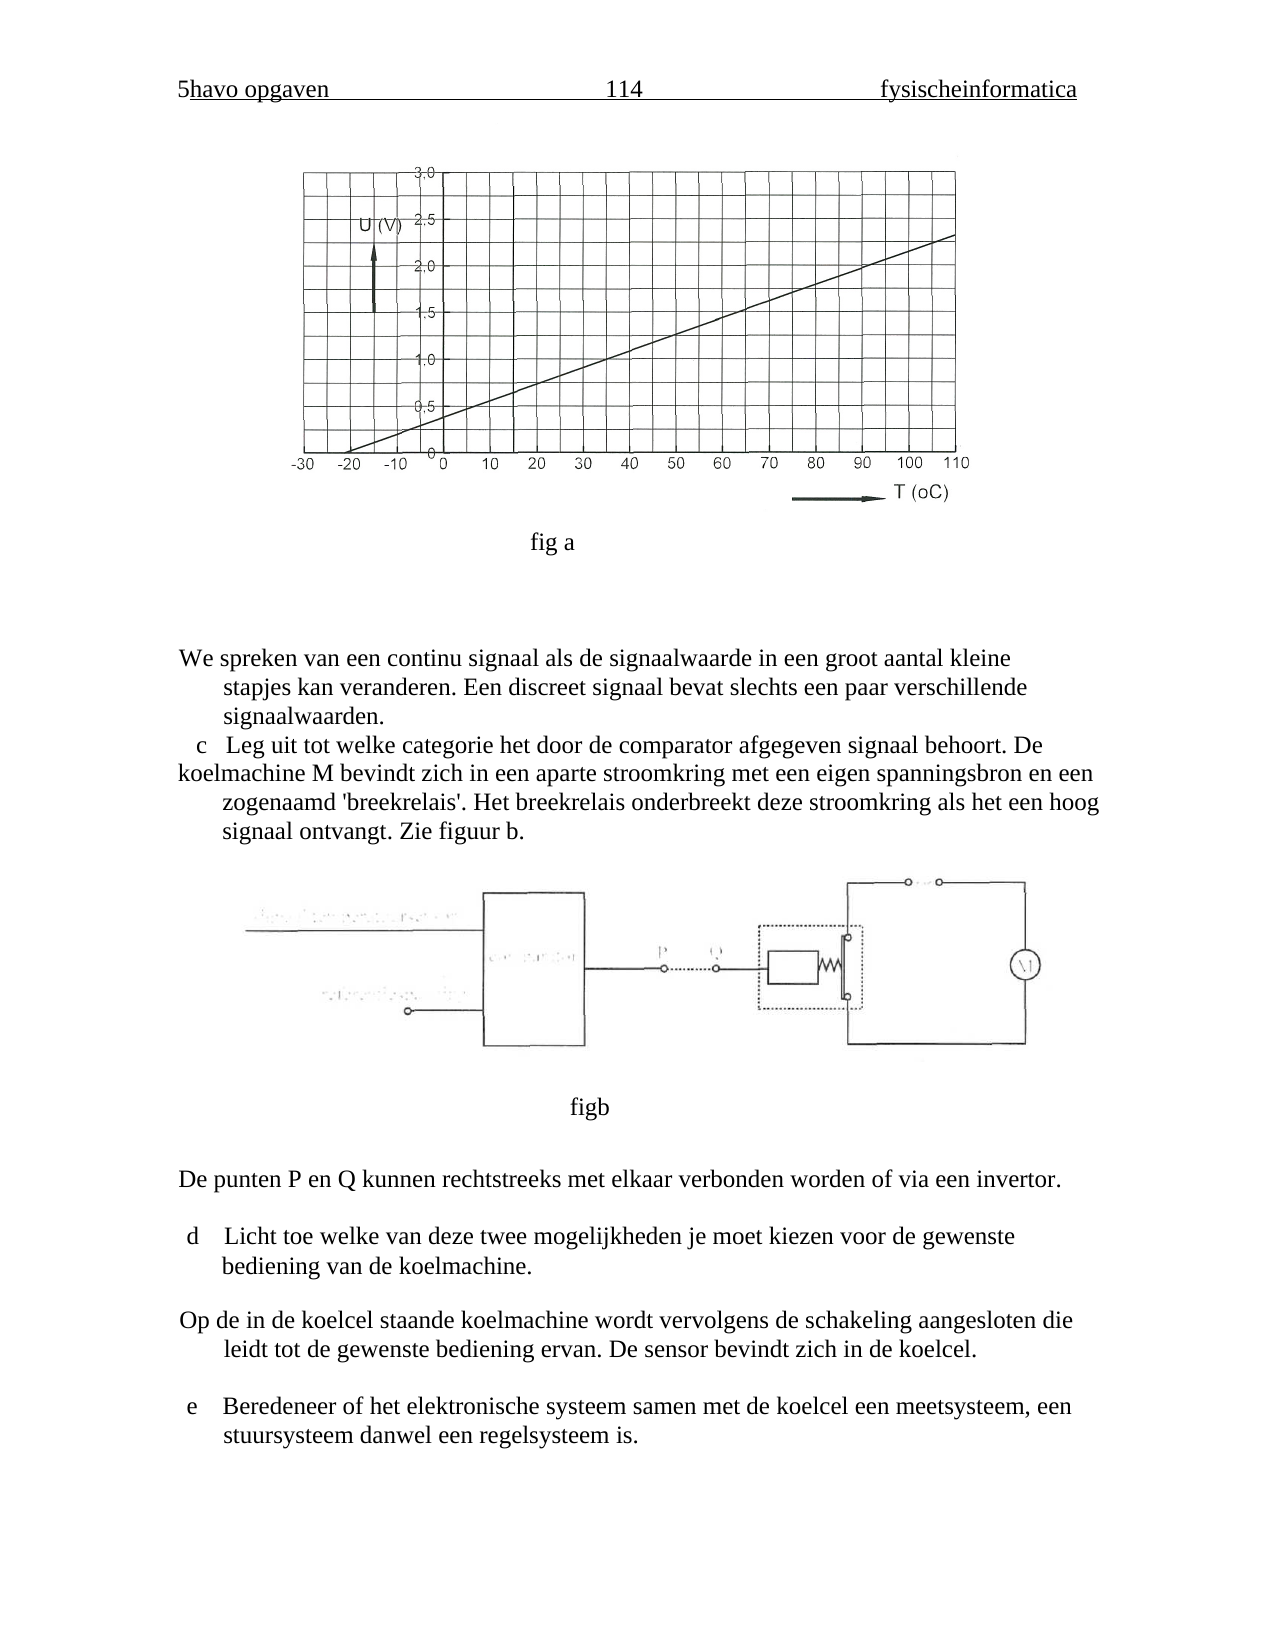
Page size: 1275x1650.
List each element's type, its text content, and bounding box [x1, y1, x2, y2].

text Op de in de koelcel staande koelmachine wordt vervolgens de schakeling aangesloten die leidt tot de gewenste bediening ervan. De sensor bevindt zich in de koelcel. [179, 1305, 1114, 1362]
picture [263, 123, 1014, 515]
text De punten P en Q kunnen rechtstreeks met elkaar verbonden worden of via een invertor. [178, 1163, 1072, 1193]
text figb [569, 1061, 1072, 1121]
text koelmachine M bevindt zich in een aparte stroomkring met een eigen spanningsbron en een zogenaamd 'breekrelais'. Het breekrelais onderbreekt deze stroomkring als het een hoog signaal ontvangt. Zie figuur b. [178, 758, 1105, 845]
text We spreken van een continu signaal als de signaalwaarde in een groot aantal kleine stapjes kan veranderen. Een discreet signaal bevat slechts een paar verschillende signaalwaarden. [179, 643, 1072, 730]
text d Licht toe welke van deze twee mogelijkheden je moet kiezen voor de gewenste bediening van de koelmachine. [186, 1221, 1072, 1280]
text c Leg uit tot welke categorie het door de comparator afgegeven signaal behoort. De [196, 730, 1072, 758]
picture [217, 870, 1093, 1061]
text e Beredeneer of het elektronische systeem samen met de koelcel een meetsysteem, een stuursysteem danwel een regelsysteem is. [186, 1391, 1096, 1449]
